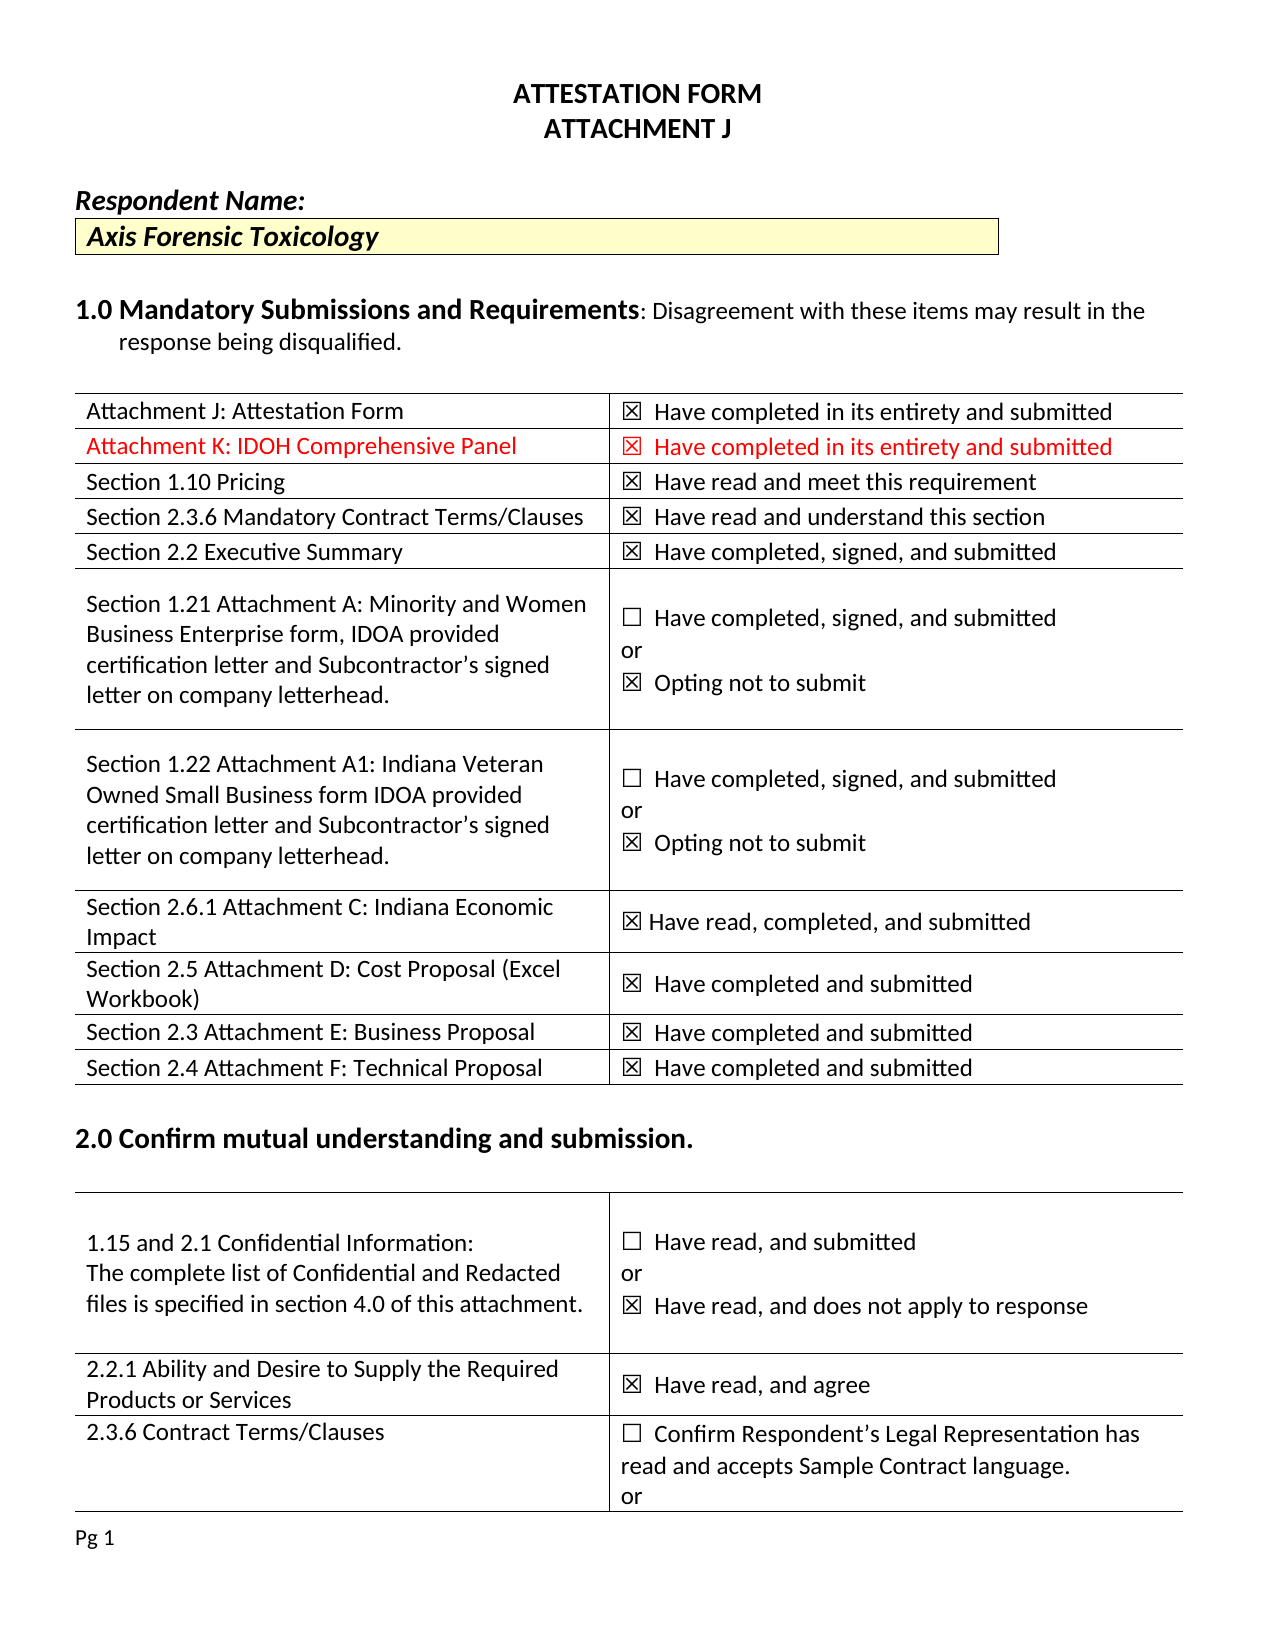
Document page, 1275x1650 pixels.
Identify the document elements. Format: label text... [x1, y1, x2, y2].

table_cell Have read, completed, and submitted [610, 891, 1182, 952]
table_cell Section 1.10 Pricing [75, 464, 609, 498]
table_cell Section 2.6.1 Attachment C: Indiana Economic Impact [75, 891, 609, 952]
table_cell Have read and understand this section [610, 499, 1182, 533]
table_cell Have completed and submitted [610, 953, 1182, 1014]
table_cell Have read, and agree [610, 1354, 1182, 1415]
table_cell Attachment K: IDOH Comprehensive Panel [75, 429, 609, 463]
list Mandatory Submissions and Requirements: Disagreement with these items may result in the response being disqualified. [75, 291, 1200, 357]
text Respondent Name: [75, 182, 1200, 217]
table_cell Section 2.2 Executive Summary [75, 534, 609, 568]
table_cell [610, 1416, 1182, 1511]
table_cell Have completed, signed, and submitted [610, 534, 1182, 568]
text ATTACHMENT J [75, 111, 1200, 146]
table_cell Have completed, signed, and submitted or Opting not to submit [610, 569, 1182, 729]
table_cell Section 2.4 Attachment F: Technical Proposal [75, 1050, 609, 1084]
table_cell Section 2.3.6 Mandatory Contract Terms/Clauses [75, 499, 609, 533]
table_header Have completed in its entirety and submitted [610, 394, 1182, 428]
table_cell Section 1.21 Attachment A: Minority and Women Business Enterprise form, IDOA provided certification letter and Subcontractor’s signed letter on company letterhead. [75, 569, 609, 729]
table_header Attachment J: Attestation Form [75, 394, 609, 428]
table_cell 2.2.1 Ability and Desire to Supply the Required Products or Services [75, 1354, 609, 1415]
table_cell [75, 1416, 609, 1511]
table_cell Have completed and submitted [610, 1050, 1182, 1084]
list Confirm mutual understanding and submission. [75, 1121, 1200, 1156]
table_cell Have completed, signed, and submitted or Opting not to submit [610, 730, 1182, 889]
table_cell Have completed in its entirety and submitted [610, 429, 1182, 463]
table_header Axis Forensic Toxicology [76, 219, 998, 254]
table_header Have read, and submitted or Have read, and does not apply to response [610, 1193, 1182, 1353]
table_cell Have completed and submitted [610, 1015, 1182, 1049]
table_cell Section 1.22 Attachment A1: Indiana Veteran Owned Small Business form IDOA provided certification letter and Subcontractor’s signed letter on company letterhead. [75, 730, 609, 889]
table_header 1.15 and 2.1 Confidential Information: The complete list of Confidential and Redacted files is specified in section 4.0 of this attachment. [75, 1193, 609, 1353]
text ATTESTATION FORM [75, 75, 1200, 111]
table_cell Section 2.5 Attachment D: Cost Proposal (Excel Workbook) [75, 953, 609, 1014]
table_cell Section 2.3 Attachment E: Business Proposal [75, 1015, 609, 1049]
table_cell Have read and meet this requirement [610, 464, 1182, 498]
